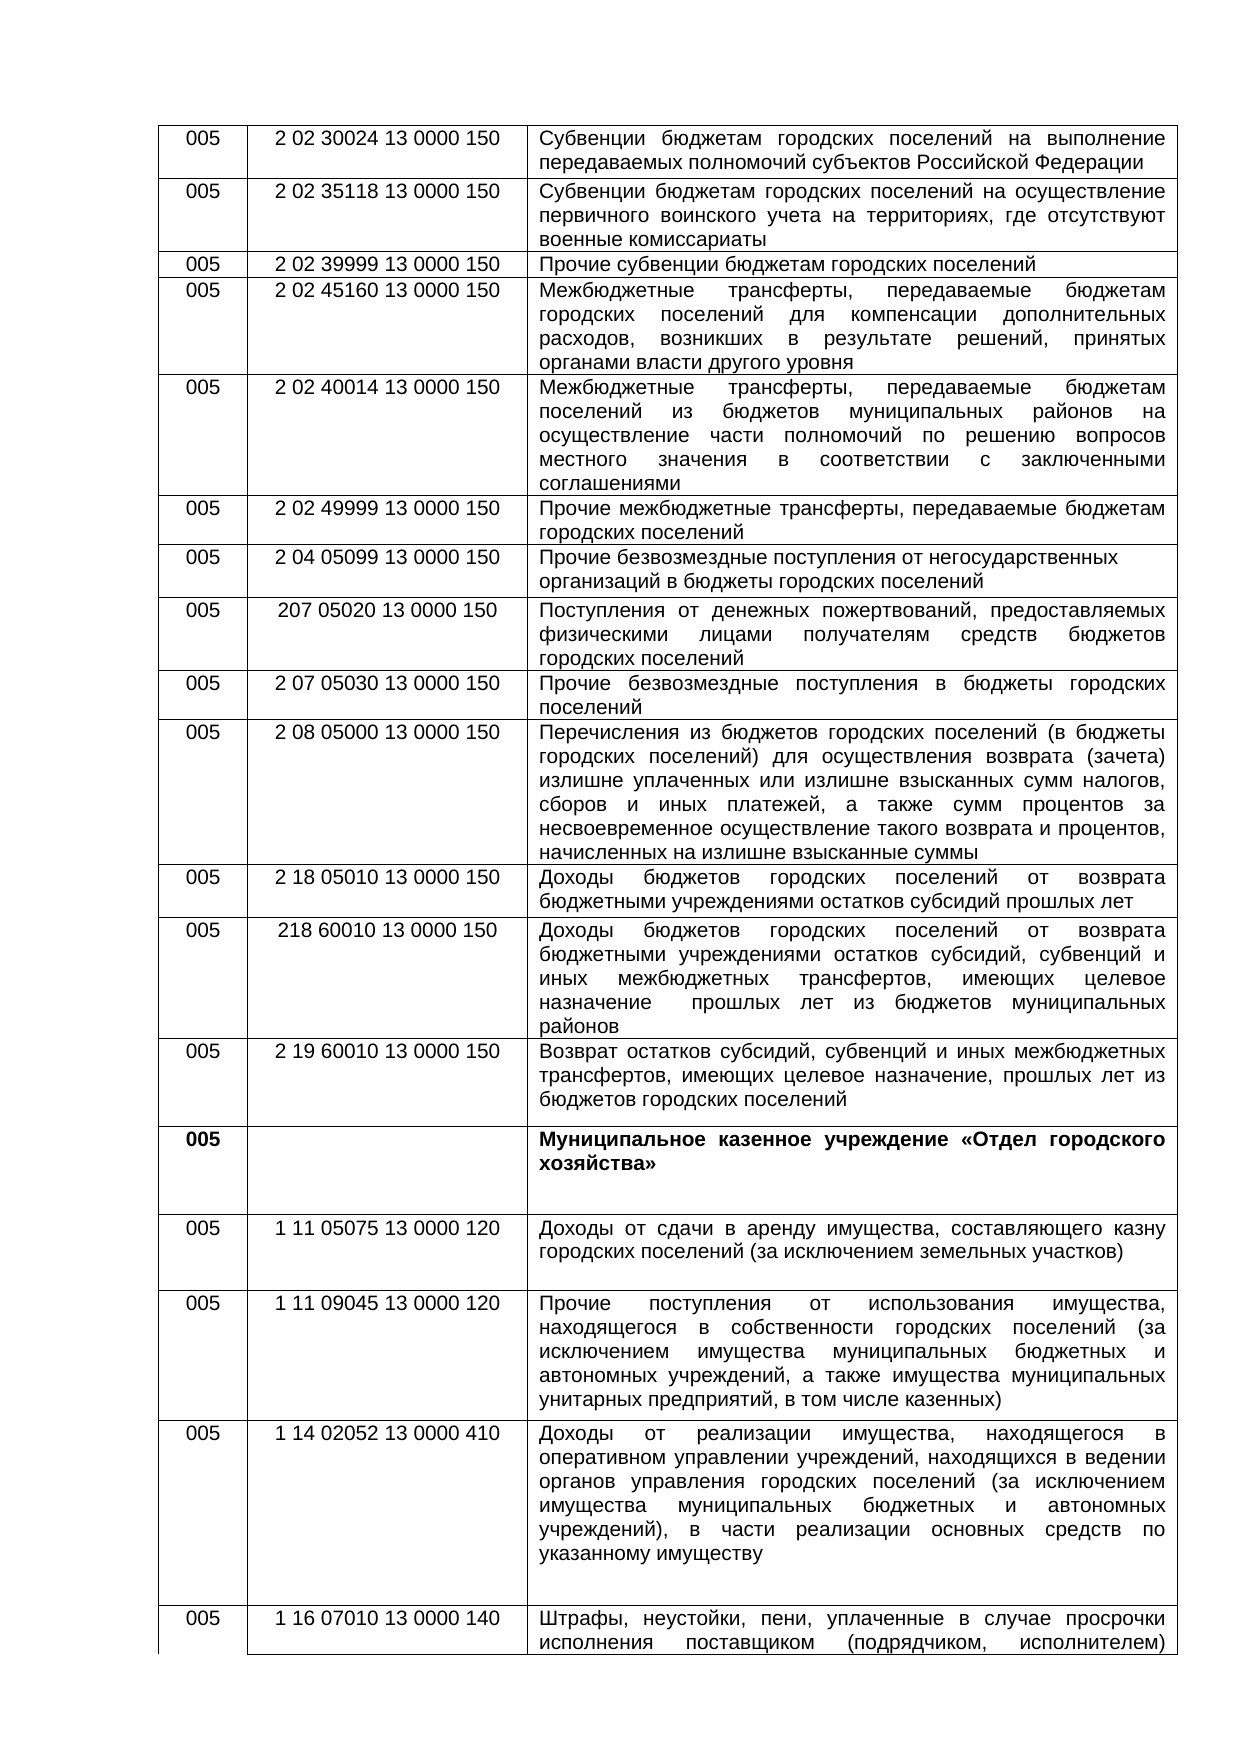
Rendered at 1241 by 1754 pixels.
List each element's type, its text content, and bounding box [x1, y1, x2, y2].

table_cell Доходы бюджетов городских поселений от возврата бюджетными учреждениями остатков субсидий, субвенций и иных межбюджетных трансфертов, имеющих целевое назначение прошлых лет из бюджетов муниципальных районов [528, 918, 1177, 1037]
table_cell 005 [159, 278, 247, 374]
table_cell Доходы от реализации имущества, находящегося в оперативном управлении учреждений, находящихся в ведении органов управления городских поселений (за исключением имущества муниципальных бюджетных и автономных учреждений), в части реализации основных средств по указанному имуществу [528, 1421, 1177, 1605]
table_cell Возврат остатков субсидий, субвенций и иных межбюджетных трансфертов, имеющих целевое назначение, прошлых лет из бюджетов городских поселений [528, 1039, 1177, 1126]
table_cell Прочие поступления от использования имущества, находящегося в собственности городских поселений (за исключением имущества муниципальных бюджетных и автономных учреждений, а также имущества муниципальных унитарных предприятий, в том числе казенных) [528, 1291, 1177, 1420]
table_cell 218 60010 13 0000 150 [248, 918, 527, 1037]
table_cell 1 11 09045 13 0000 120 [248, 1291, 527, 1420]
table_cell 005 [159, 1127, 247, 1214]
table_cell 2 19 60010 13 0000 150 [248, 1039, 527, 1126]
table_cell Субвенции бюджетам городских поселений на осуществление первичного воинского учета на территориях, где отсутствуют военные комиссариаты [528, 179, 1177, 251]
table_cell 2 02 39999 13 0000 150 [248, 252, 527, 277]
table_cell Прочие субвенции бюджетам городских поселений [528, 252, 1177, 277]
table_cell 2 08 05000 13 0000 150 [248, 720, 527, 863]
table_cell 2 02 30024 13 0000 150 [248, 126, 527, 178]
table_cell 005 [159, 1291, 247, 1420]
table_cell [528, 1606, 1177, 1654]
table_cell Прочие межбюджетные трансферты, передаваемые бюджетам городских поселений [528, 496, 1177, 544]
table_cell 2 07 05030 13 0000 150 [248, 671, 527, 719]
table_cell Доходы бюджетов городских поселений от возврата бюджетными учреждениями остатков субсидий прошлых лет [528, 865, 1177, 917]
table_cell Субвенции бюджетам городских поселений на выполнение передаваемых полномочий субъектов Российской Федерации [528, 126, 1177, 178]
table_cell Муниципальное казенное учреждение «Отдел городского хозяйства» [528, 1127, 1177, 1214]
table_cell 005 [159, 598, 247, 670]
table_cell 005 [159, 1606, 247, 1654]
table_cell 2 02 40014 13 0000 150 [248, 375, 527, 495]
table_cell 005 [159, 865, 247, 917]
table_cell 005 [159, 1039, 247, 1126]
table_cell 005 [159, 126, 247, 178]
table_cell Доходы от сдачи в аренду имущества, составляющего казну городских поселений (за исключением земельных участков) [528, 1215, 1177, 1290]
table_cell 005 [159, 252, 247, 277]
table_cell Прочие безвозмездные поступления от негосударственных организаций в бюджеты городских поселений [528, 545, 1177, 597]
table_cell 005 [159, 1215, 247, 1290]
table_cell Перечисления из бюджетов городских поселений (в бюджеты городских поселений) для осуществления возврата (зачета) излишне уплаченных или излишне взысканных сумм налогов, сборов и иных платежей, а также сумм процентов за несвоевременное осуществление такого возврата и процентов, начисленных на излишне взысканные суммы [528, 720, 1177, 863]
table_cell Межбюджетные трансферты, передаваемые бюджетам городских поселений для компенсации дополнительных расходов, возникших в результате решений, принятых органами власти другого уровня [528, 278, 1177, 374]
table_cell 005 [159, 720, 247, 863]
table_cell 005 [159, 179, 247, 251]
table_cell 1 14 02052 13 0000 410 [248, 1421, 527, 1605]
table_cell 005 [159, 918, 247, 1037]
table_cell 005 [159, 545, 247, 597]
table_cell 2 02 35118 13 0000 150 [248, 179, 527, 251]
table_cell 2 02 49999 13 0000 150 [248, 496, 527, 544]
table_cell 005 [159, 1421, 247, 1605]
table_cell 005 [159, 671, 247, 719]
table_cell Поступления от денежных пожертвований, предоставляемых физическими лицами получателям средств бюджетов городских поселений [528, 598, 1177, 670]
table_cell 207 05020 13 0000 150 [248, 598, 527, 670]
table_cell 005 [159, 496, 247, 544]
table_cell 005 [159, 375, 247, 495]
table_cell 2 02 45160 13 0000 150 [248, 278, 527, 374]
table_cell 1 11 05075 13 0000 120 [248, 1215, 527, 1290]
table_cell 2 04 05099 13 0000 150 [248, 545, 527, 597]
table_cell 2 18 05010 13 0000 150 [248, 865, 527, 917]
table_cell Прочие безвозмездные поступления в бюджеты городских поселений [528, 671, 1177, 719]
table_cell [248, 1606, 527, 1654]
table_cell [248, 1127, 527, 1214]
table_cell Межбюджетные трансферты, передаваемые бюджетам поселений из бюджетов муниципальных районов на осуществление части полномочий по решению вопросов местного значения в соответствии с заключенными соглашениями [528, 375, 1177, 495]
